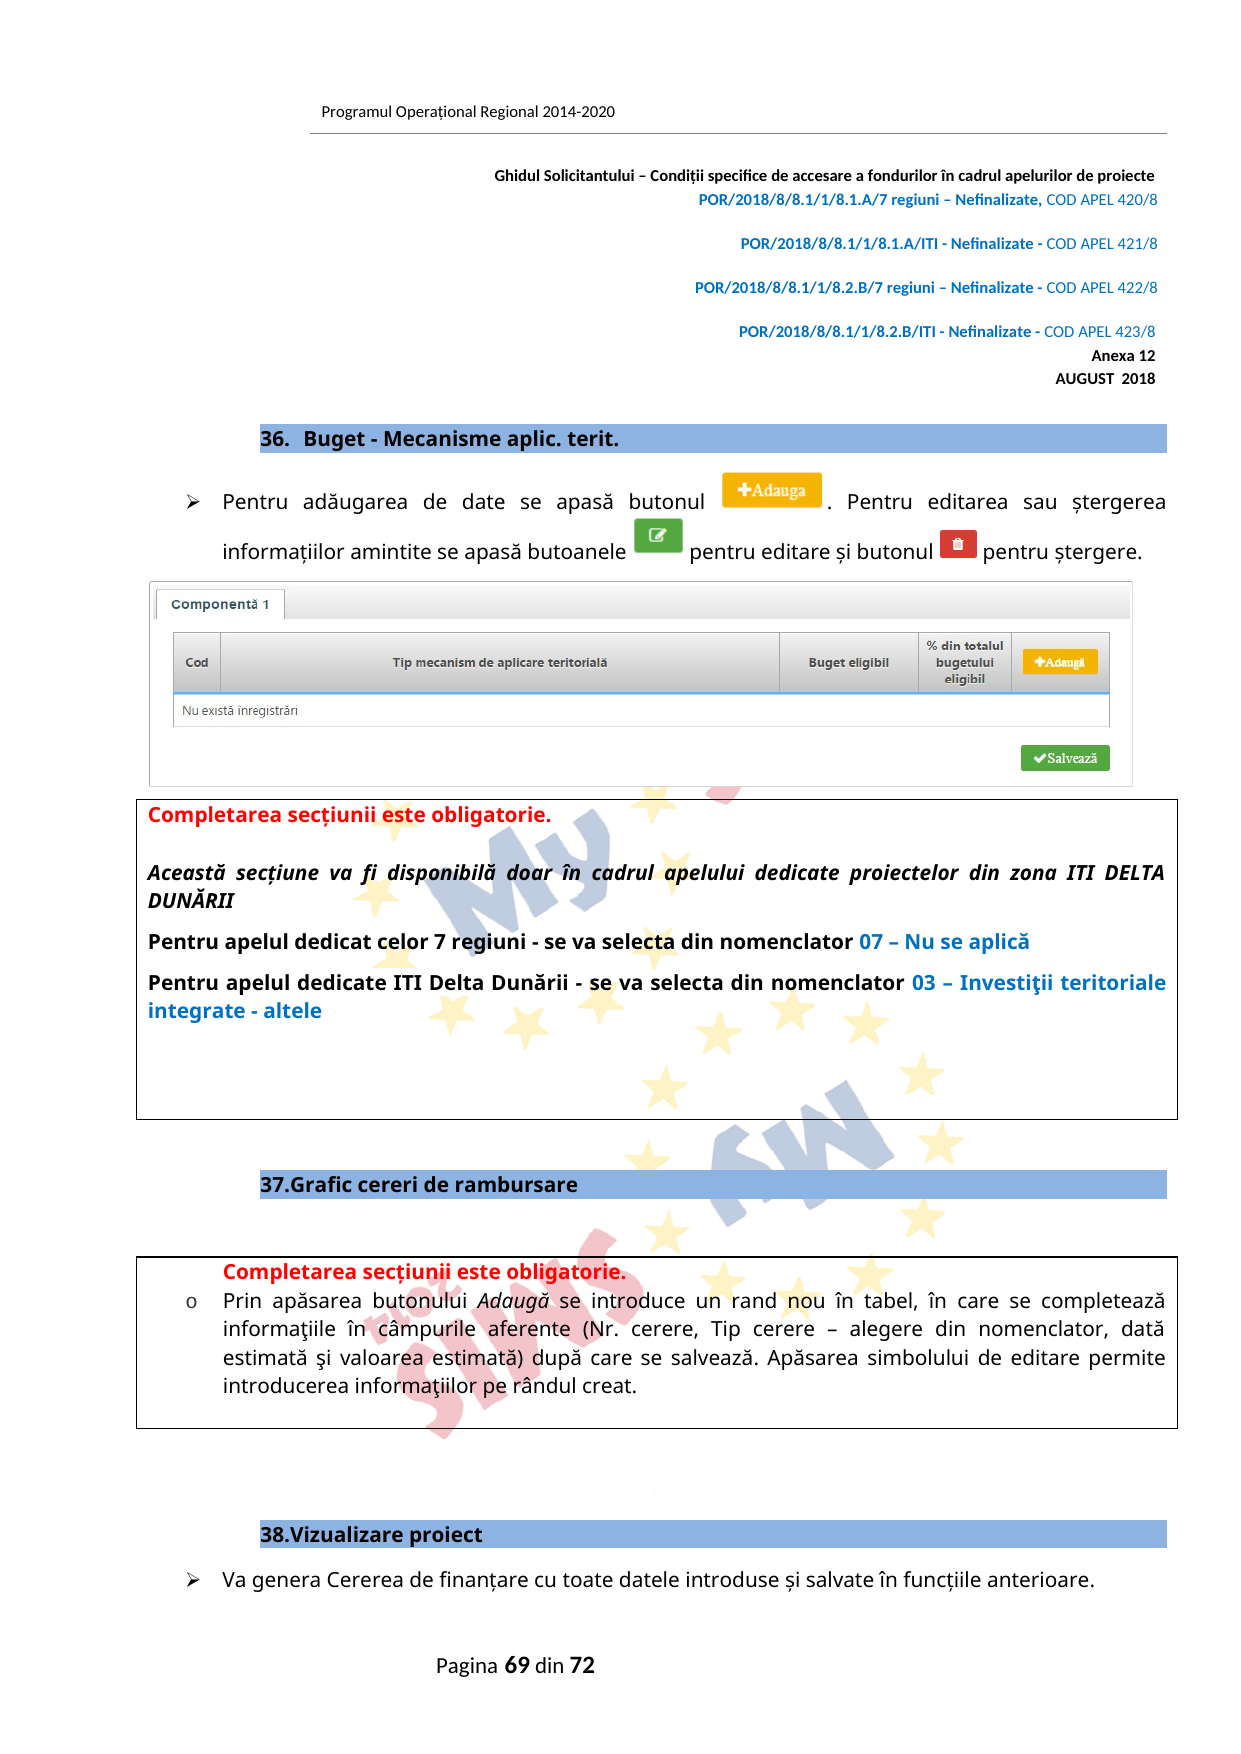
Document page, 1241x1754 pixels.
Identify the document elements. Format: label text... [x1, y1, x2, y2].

subtitle Buget - Mecanisme aplic. terit. [260, 424, 1167, 453]
table_header Completarea secțiunii este obligatorie. Această secțiune va fi disponibilă doar în cadrul apelului dedicate proiectelor din zona ITI DELTA DUNĂRII Pentru apelul dedicat celor 7 regiuni - se va selecta din nomenclator 07 – Nu se aplică Pentru apelul dedicate ITI Delta Dunării - se va selecta din nomenclator 03 – Investiţii teritoriale integrate - altele [137, 800, 1177, 1119]
picture [939, 529, 978, 560]
subtitle 37.Grafic cereri de rambursare [260, 1170, 1167, 1199]
list Pentru adăugarea de date se apasă butonul . Pentru editarea sau ștergerea informațiilor amintite se apasă butoanele pentru editare și butonul pentru ștergere. [185, 469, 1167, 566]
picture [632, 515, 684, 560]
picture [147, 396, 1159, 799]
list Va genera Cererea de finanțare cu toate datele introduse și salvate în funcțiile anterioare. [185, 1565, 1167, 1594]
table_header Completarea secțiunii este obligatorie. Prin apăsarea butonului Adaugă se introduce un rand nou în tabel, în care se completează informaţiile în câmpurile aferente (Nr. cerere, Tip cerere – alegere din nomenclator, dată estimată şi valoarea estimată) după care se salvează. Apăsarea simbolului de editare permite introducerea informaţiilor pe rândul creat. [137, 1258, 1177, 1428]
picture [155, 1120, 1159, 1256]
picture [155, 1429, 1159, 1634]
subtitle 38.Vizualizare proiect [260, 1520, 1167, 1548]
